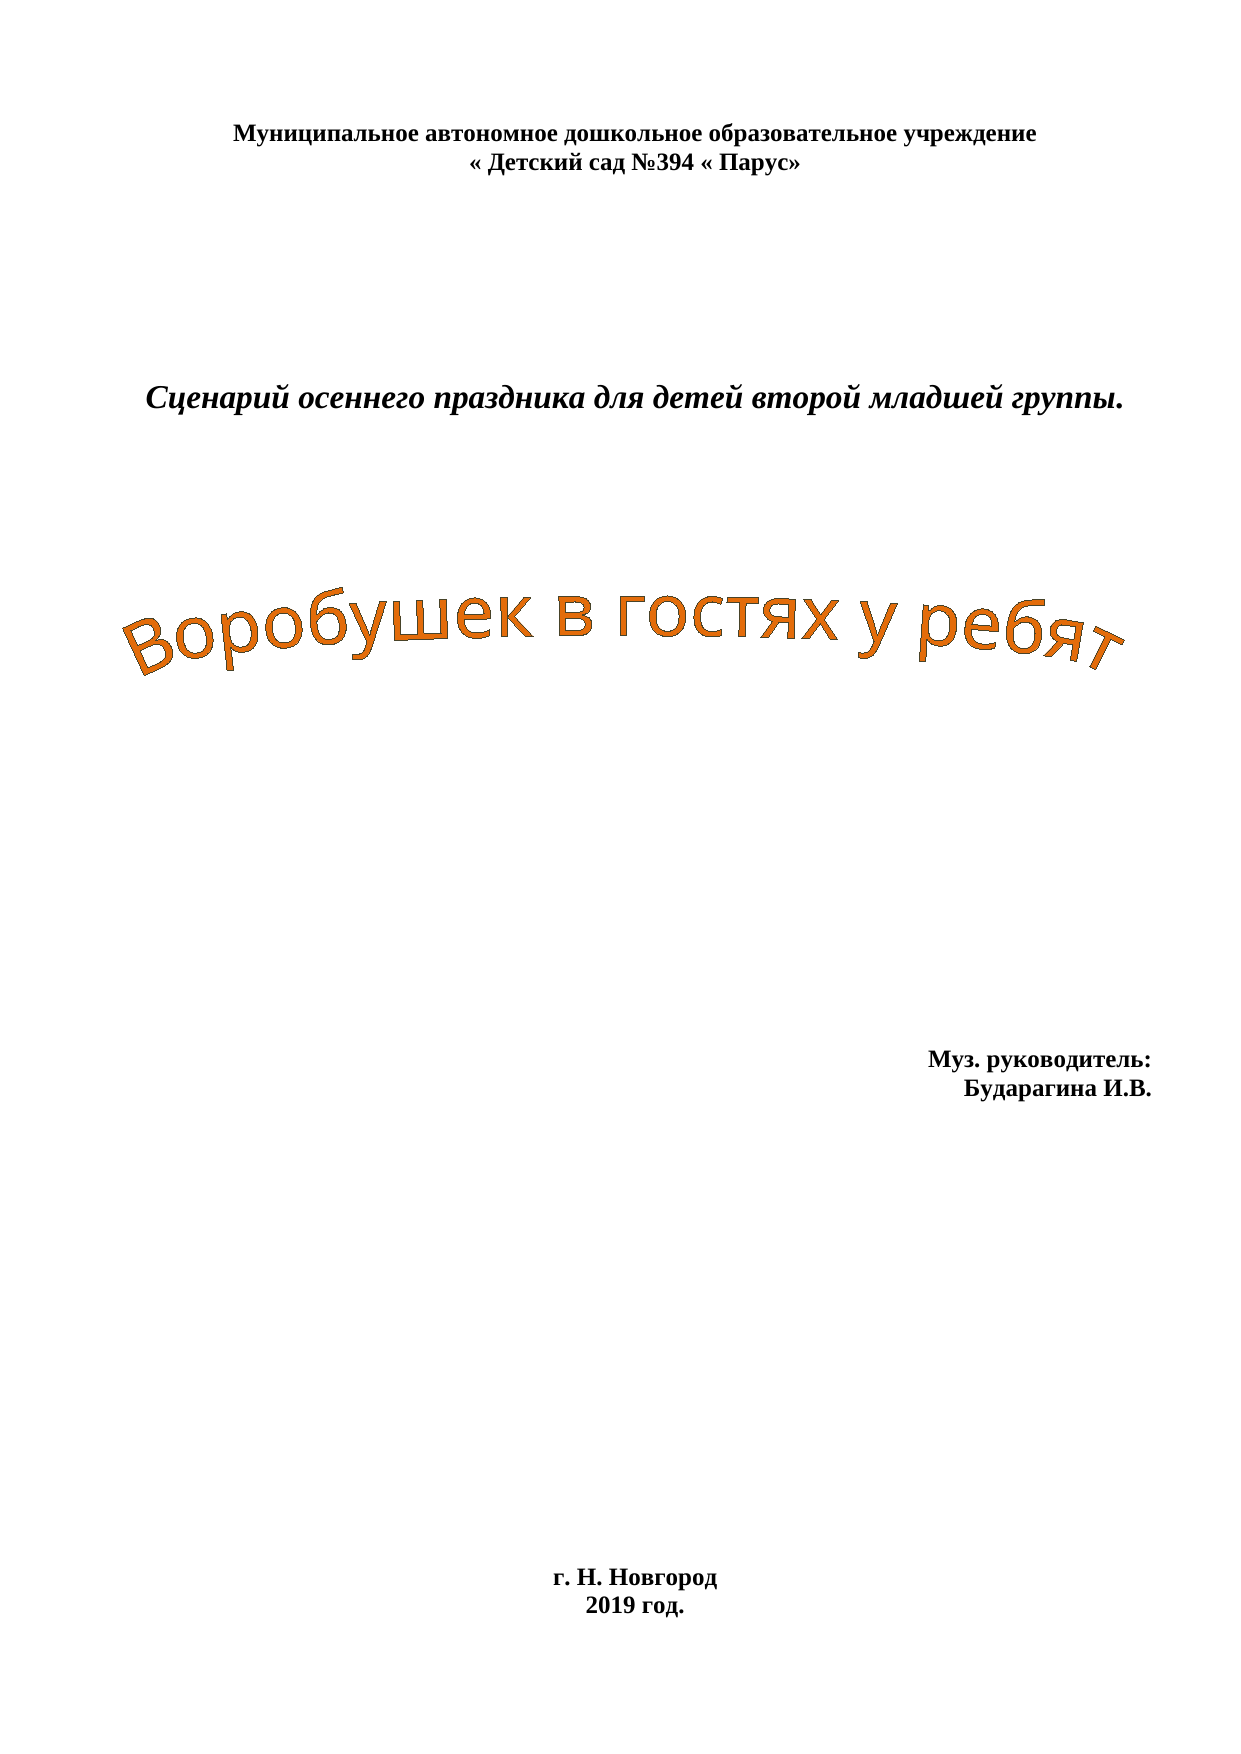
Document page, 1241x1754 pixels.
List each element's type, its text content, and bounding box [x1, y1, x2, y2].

text г. Н. Новгород [118, 1562, 1152, 1591]
text Муниципальное автономное дошкольное образовательное учреждение [118, 118, 1152, 147]
text Бударагина И.В. [118, 1073, 1152, 1102]
text Муз. руководитель: [118, 1044, 1152, 1073]
text 2019 год. [118, 1591, 1152, 1619]
text Сценарий осеннего праздника для детей второй младшей группы. [118, 377, 1152, 415]
text « Детский сад №394 « Парус» [118, 147, 1152, 176]
